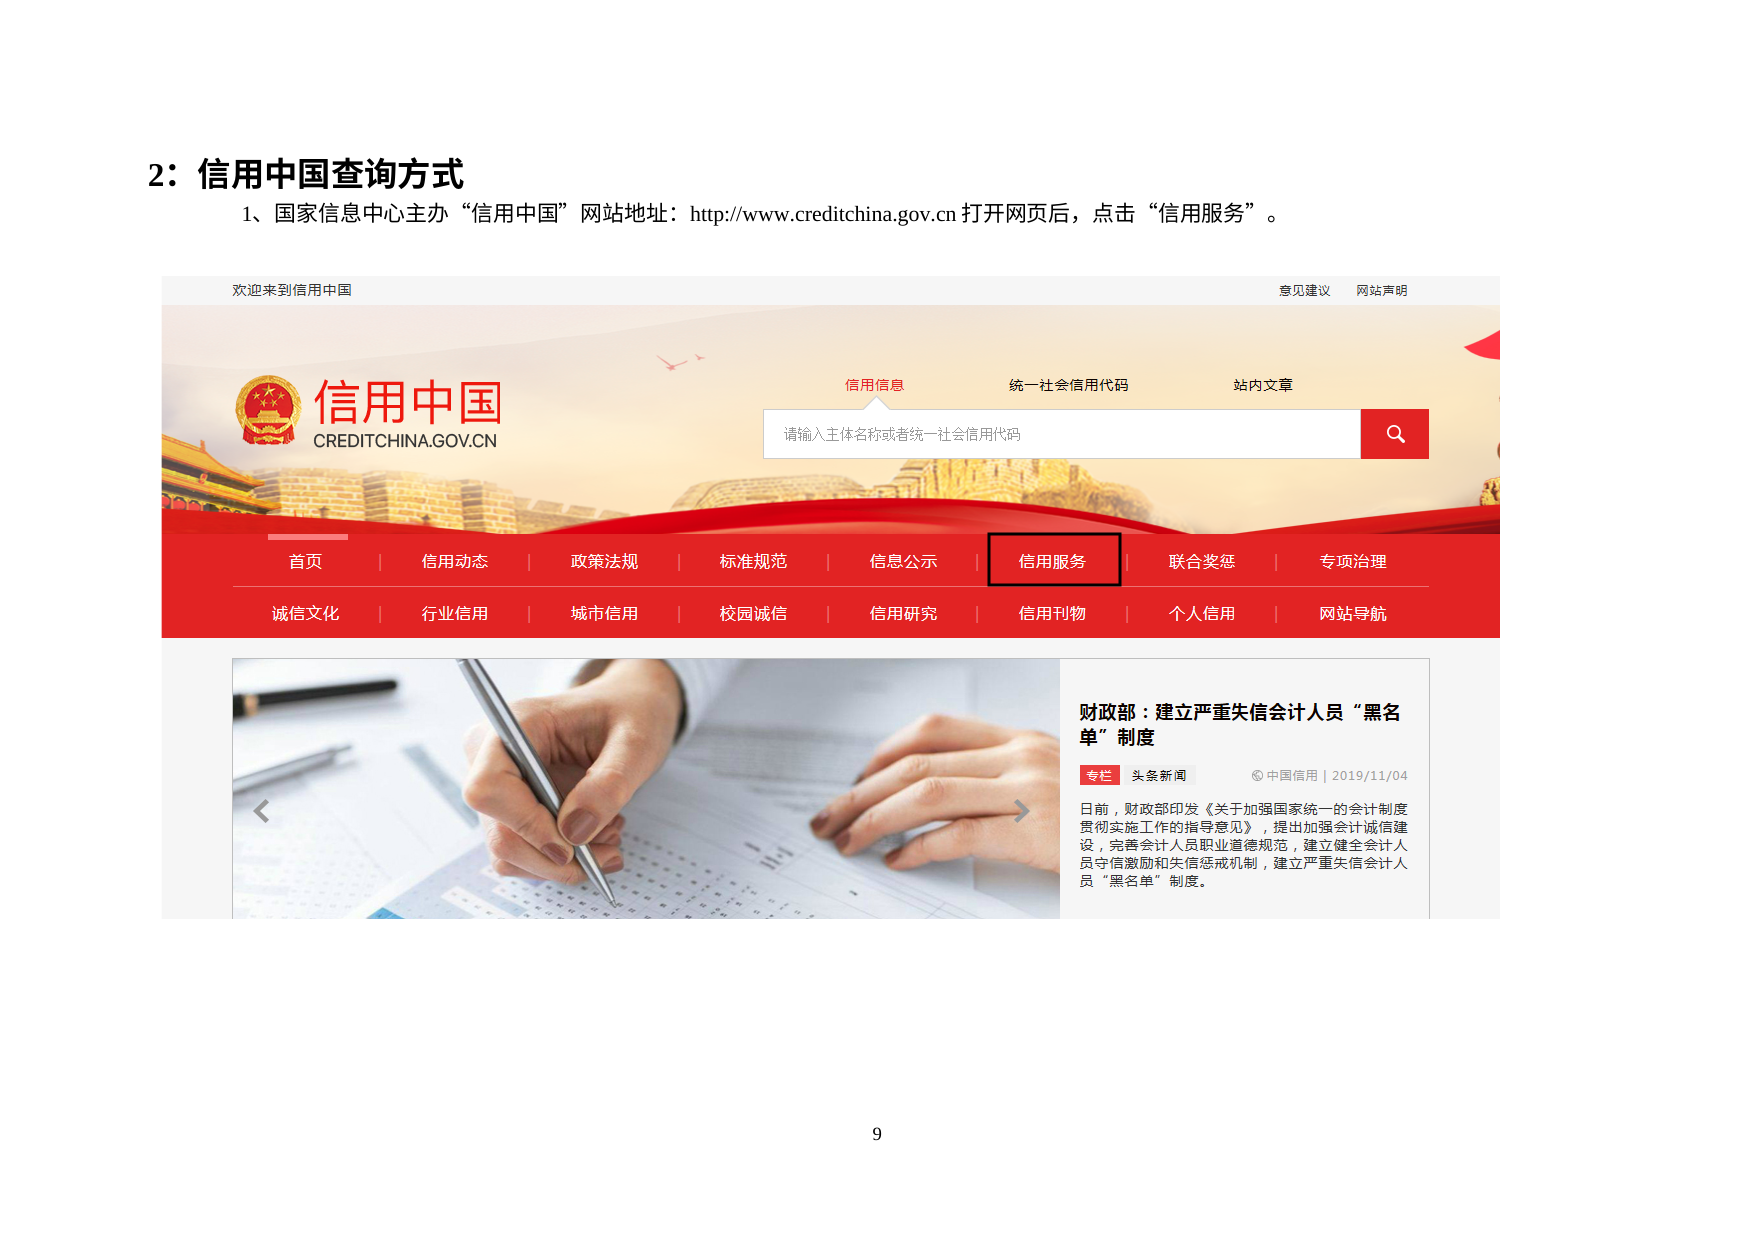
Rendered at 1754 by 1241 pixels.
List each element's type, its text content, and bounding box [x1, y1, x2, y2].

text 1、国家信息中心主办“信用中国”网站地址：http://www.creditchina.gov.cn打开网页后，点击“信用服务”。2、在以下页面中点击“失信被执行人” [191, 196, 1606, 228]
text 2：信用中国查询方式 [148, 148, 1606, 196]
picture [161, 276, 1500, 919]
